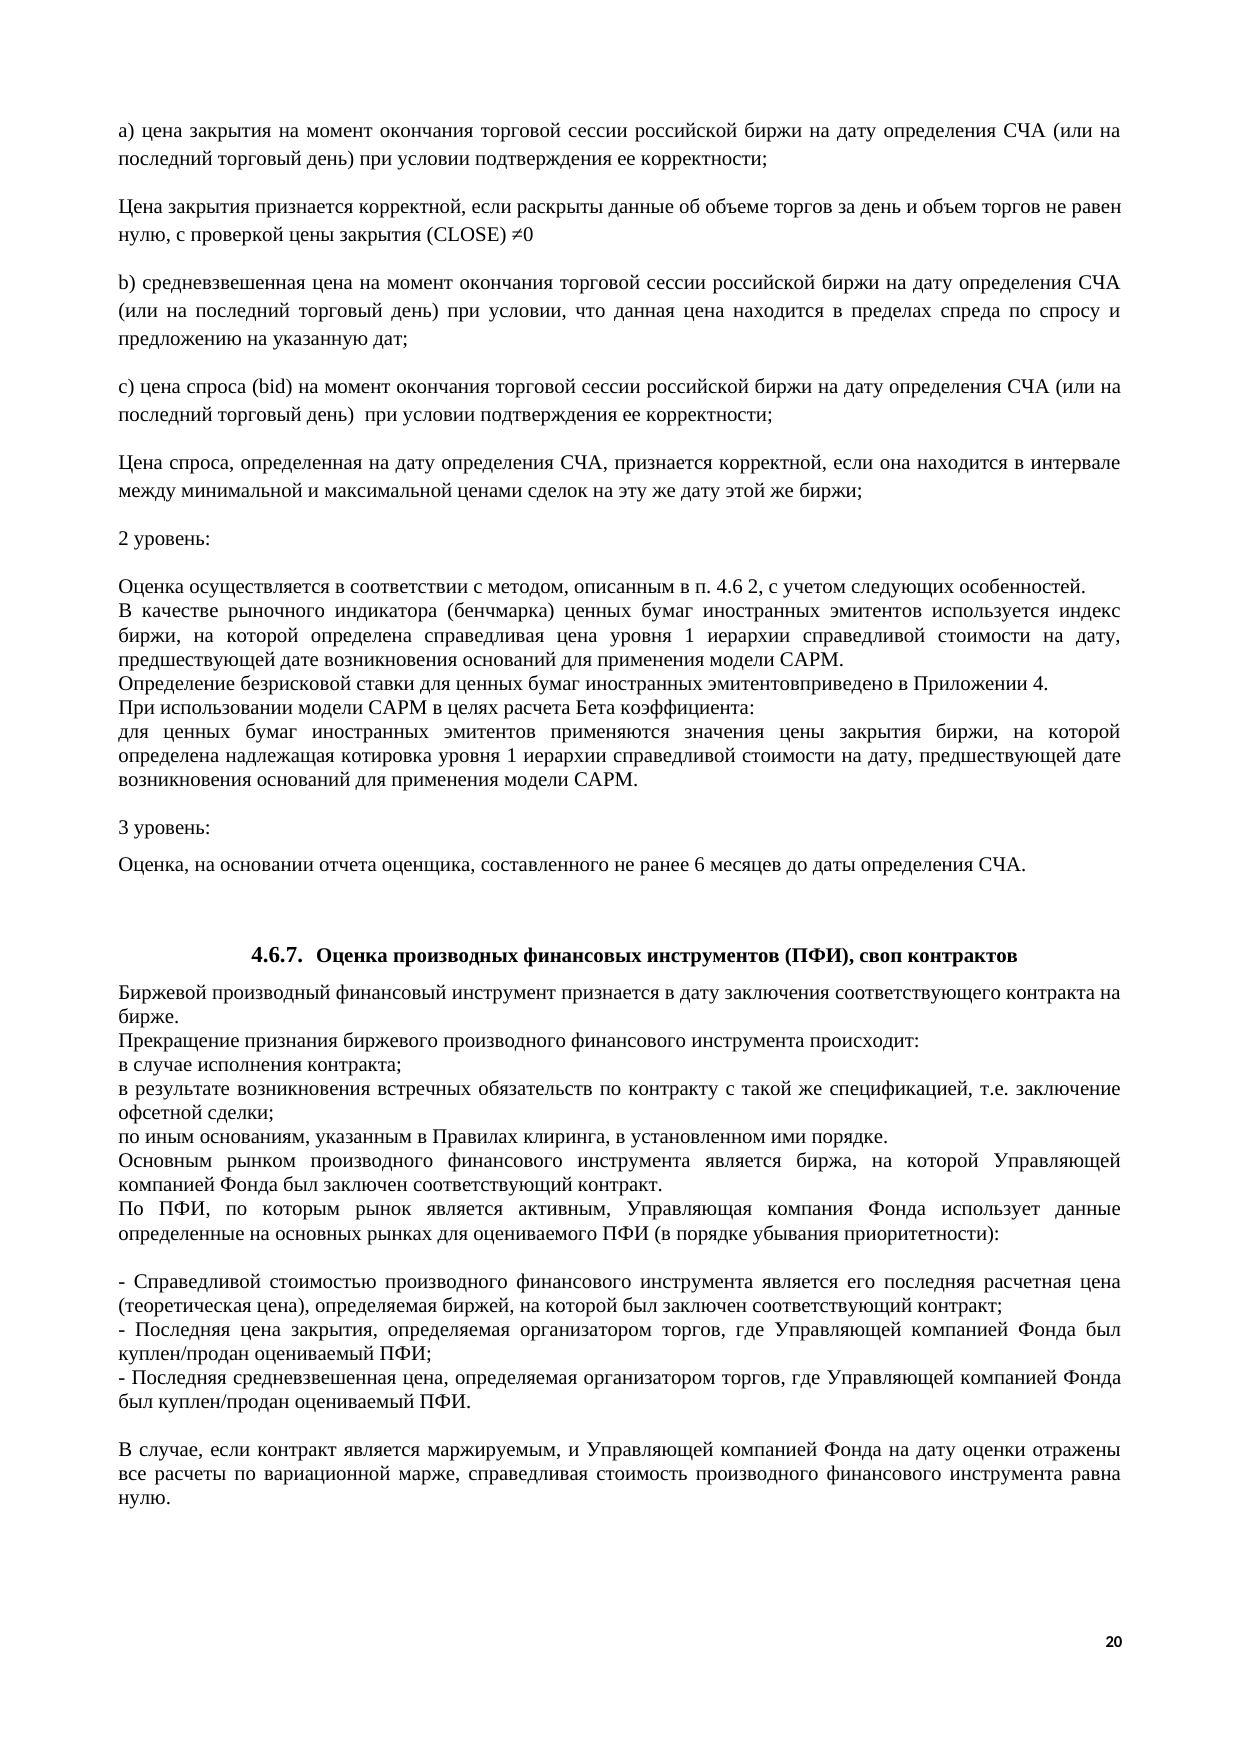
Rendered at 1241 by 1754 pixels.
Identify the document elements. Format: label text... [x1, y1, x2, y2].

list - Последняя цена закрытия, определяемая организатором торгов, где Управляющей компанией Фонда был куплен/продан оцениваемый ПФИ; [118, 1317, 1122, 1365]
list При использовании модели CAPM в целях расчета Бета коэффициента: [118, 695, 1122, 719]
list для ценных бумаг иностранных эмитентов применяются значения цены закрытия биржи, на которой определена надлежащая котировка уровня 1 иерархии справедливой стоимости на дату, предшествующей дате возникновения оснований для применения модели CAPМ. [118, 719, 1122, 791]
list В качестве рыночного индикатора (бенчмарка) ценных бумаг иностранных эмитентов используется индекс биржи, на которой определена справедливая цена уровня 1 иерархии справедливой стоимости на дату, предшествующей дате возникновения оснований для применения модели CAPМ. [118, 598, 1122, 671]
text Цена спроса, определенная на дату определения СЧА, признается корректной, если она находится в интервале между минимальной и максимальной ценами сделок на эту же дату этой же биржи; [118, 450, 1122, 502]
list Оценка осуществляется в соответствии с методом, описанным в п. 4.6 2, с учетом следующих особенностей. [118, 574, 1122, 598]
list - Справедливой стоимостью производного финансового инструмента является его последняя расчетная цена (теоретическая цена), определяемая биржей, на которой был заключен соответствующий контракт; [118, 1268, 1122, 1317]
text Цена закрытия признается корректной, если раскрыты данные об объеме торгов за день и объем торгов не равен нулю, с проверкой цены закрытия (CLOSE) ≠0 [118, 194, 1122, 246]
list По ПФИ, по которым рынок является активным, Управляющая компания Фонда использует данные определенные на основных рынках для оцениваемого ПФИ (в порядке убывания приоритетности): [118, 1196, 1122, 1244]
list в результате возникновения встречных обязательств по контракту с такой же спецификацией, т.е. заключение офсетной сделки; [118, 1076, 1122, 1124]
list Оценка производных финансовых инструментов (ПФИ), своп контрактов [251, 941, 1122, 967]
list Определение безрисковой ставки для ценных бумаг иностранных эмитентовприведено в Приложении 4. [118, 671, 1122, 695]
text c) цена спроса (bid) на момент окончания торговой сессии российской биржи на дату определения СЧА (или на последний торговый день) при условии подтверждения ее корректности; [118, 374, 1122, 426]
list 3 уровень: [118, 815, 1122, 839]
text Оценка, на основании отчета оценщика, составленного не ранее 6 месяцев до даты определения СЧА. [118, 852, 1122, 876]
text a) цена закрытия на момент окончания торговой сессии российской биржи на дату определения СЧА (или на последний торговый день) при условии подтверждения ее корректности; [118, 118, 1122, 170]
list Прекращение признания биржевого производного финансового инструмента происходит: [118, 1028, 1122, 1052]
list Биржевой производный финансовый инструмент признается в дату заключения соответствующего контракта на бирже. [118, 980, 1122, 1028]
list Основным рынком производного финансового инструмента является биржа, на которой Управляющей компанией Фонда был заключен соответствующий контракт. [118, 1148, 1122, 1196]
text 2 уровень: [118, 526, 1122, 550]
text b) средневзвешенная цена на момент окончания торговой сессии российской биржи на дату определения СЧА (или на последний торговый день) при условии, что данная цена находится в пределах спреда по спросу и предложению на указанную дат; [118, 270, 1122, 349]
list В случае, если контракт является маржируемым, и Управляющей компанией Фонда на дату оценки отражены все расчеты по вариационной марже, справедливая стоимость производного финансового инструмента равна нулю. [118, 1437, 1122, 1509]
list - Последняя средневзвешенная цена, определяемая организатором торгов, где Управляющей компанией Фонда был куплен/продан оцениваемый ПФИ. [118, 1365, 1122, 1413]
list в случае исполнения контракта; [118, 1052, 1122, 1076]
list по иным основаниям, указанным в Правилах клиринга, в установленном ими порядке. [118, 1124, 1122, 1148]
